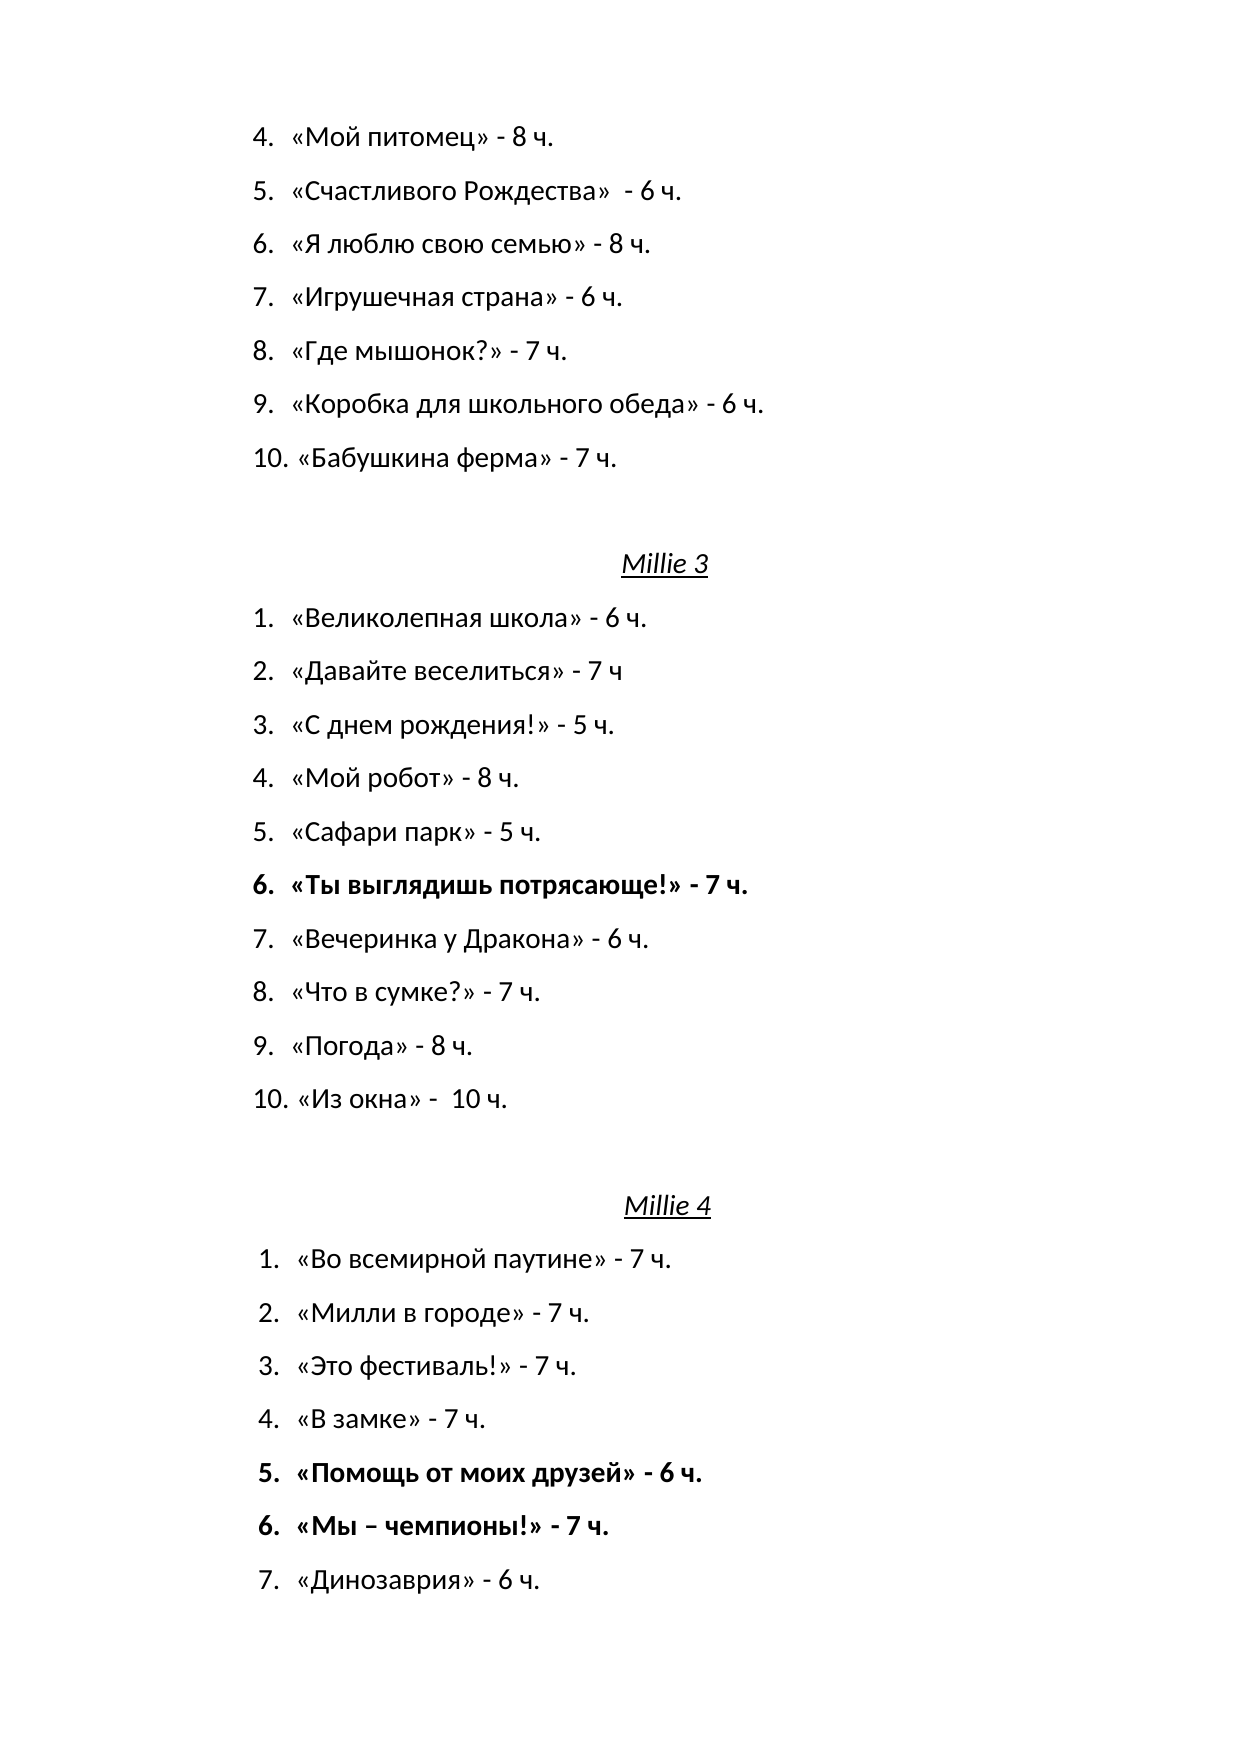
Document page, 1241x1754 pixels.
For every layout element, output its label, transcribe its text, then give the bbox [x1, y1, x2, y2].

list «Где мышонок?» - 7 ч. [252, 332, 1152, 367]
list «Бабушкина ферма» - 7 ч. [252, 439, 1152, 474]
list «Динозаврия» - 6 ч. [258, 1561, 1152, 1597]
list «Помощь от моих друзей» - 6 ч. [258, 1454, 1152, 1490]
list «Счастливого Рождества» - 6 ч. [252, 172, 1152, 207]
list «Во всемирной паутине» - 7 ч. [258, 1240, 1152, 1276]
list «Вечеринка у Дракона» - 6 ч. [252, 920, 1152, 955]
list «Мой робот» - 8 ч. [252, 759, 1152, 795]
list «Это фестиваль!» - 7 ч. [258, 1347, 1152, 1383]
list «Погода» - 8 ч. [252, 1027, 1152, 1062]
list «Я люблю свою семью» - 8 ч. [252, 225, 1152, 261]
list «С днем рождения!» - 5 ч. [252, 706, 1152, 742]
list «Давайте веселиться» - 7 ч [252, 652, 1152, 688]
list «Ты выглядишь потрясающе!» - 7 ч. [252, 866, 1152, 902]
list «Мы – чемпионы!» - 7 ч. [258, 1507, 1152, 1543]
list «В замке» - 7 ч. [258, 1401, 1152, 1436]
text Millie 3 [177, 546, 1152, 581]
list «Милли в городе» - 7 ч. [258, 1294, 1152, 1329]
text Millie 4 [183, 1187, 1152, 1222]
list «Мой питомец» - 8 ч. [252, 118, 1152, 154]
list «Что в сумке?» - 7 ч. [252, 973, 1152, 1009]
list «Сафари парк» - 5 ч. [252, 813, 1152, 848]
list «Игрушечная страна» - 6 ч. [252, 278, 1152, 314]
list «Из окна» - 10 ч. [252, 1080, 1152, 1116]
list «Коробка для школьного обеда» - 6 ч. [252, 385, 1152, 421]
list «Великолепная школа» - 6 ч. [252, 599, 1152, 635]
